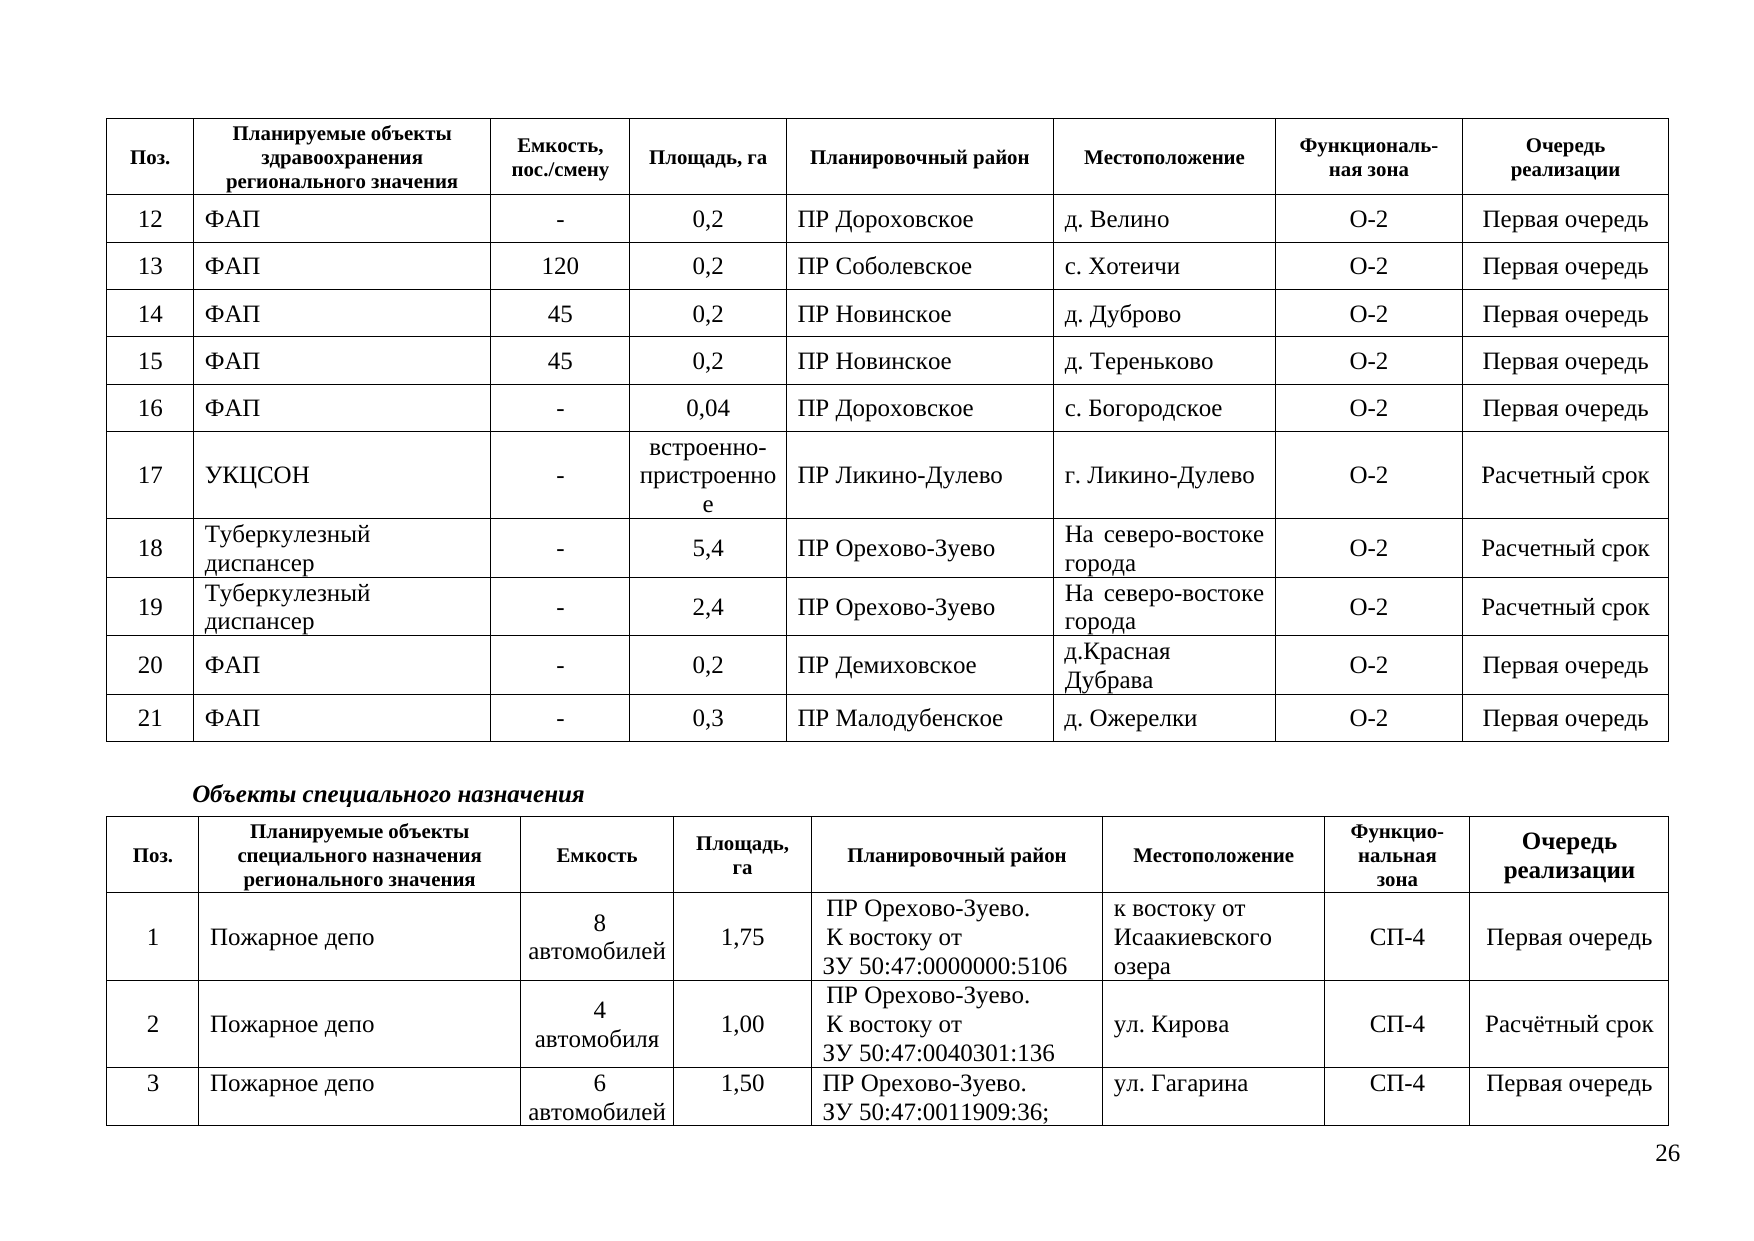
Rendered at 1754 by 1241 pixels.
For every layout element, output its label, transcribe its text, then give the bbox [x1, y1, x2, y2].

table_cell Первая очередь [1470, 893, 1668, 979]
table_cell д. Ожерелки [1054, 695, 1275, 741]
table_cell Первая очередь [1463, 385, 1668, 431]
table_header Планируемые объекты здравоохранения регионального значения [194, 119, 490, 194]
table_header Местоположение [1103, 817, 1324, 892]
table_cell - [491, 636, 629, 694]
table_cell к востоку от Исаакиевского озера [1103, 893, 1324, 979]
table_cell СП-4 [1325, 981, 1469, 1067]
table_cell Первая очередь [1463, 290, 1668, 336]
table_cell О-2 [1276, 519, 1462, 577]
table_cell 0,2 [630, 290, 786, 336]
table_cell 1,50 [674, 1068, 811, 1125]
table_cell О-2 [1276, 290, 1462, 336]
table_cell с. Хотеичи [1054, 243, 1275, 289]
table_cell 19 [107, 578, 193, 635]
table_header Поз. [107, 119, 193, 194]
table_cell Расчетный срок [1463, 578, 1668, 635]
table_cell Первая очередь [1463, 695, 1668, 741]
table_cell ФАП [194, 636, 490, 694]
table_cell 45 [491, 337, 629, 383]
table_cell 13 [107, 243, 193, 289]
table_cell 4 автомобиля [521, 981, 673, 1067]
table_cell 21 [107, 695, 193, 741]
table_cell ПР Ликино-Дулево [787, 432, 1053, 518]
table_cell ПР Орехово-Зуево. ЗУ 50:47:0011909:36; ЗУ 50:47:0011909:14; к северу от ЗУ 50:47:0011909:14. [812, 1068, 1102, 1125]
table_cell 18 [107, 519, 193, 577]
table_cell ПР Орехово-Зуево. К востоку от ЗУ 50:47:0000000:5106 [812, 893, 1102, 979]
table_cell ПР Орехово-Зуево [787, 578, 1053, 635]
text Объекты специального назначения [118, 779, 1680, 808]
table_header Планировочный район [787, 119, 1053, 194]
table_cell 20 [107, 636, 193, 694]
table_cell 120 [491, 243, 629, 289]
table_header Емкость, пос./смену [491, 119, 629, 194]
table_cell О-2 [1276, 432, 1462, 518]
table_cell 12 [107, 195, 193, 242]
table_cell 16 [107, 385, 193, 431]
table_cell д. Велино [1054, 195, 1275, 242]
table_header Емкость [521, 817, 673, 892]
table_cell Первая очередь [1463, 195, 1668, 242]
table_cell СП-4 [1325, 1068, 1469, 1125]
table_cell ФАП [194, 195, 490, 242]
table_cell - [491, 385, 629, 431]
table_cell 2,4 [630, 578, 786, 635]
table_cell - [491, 432, 629, 518]
table_cell ПР Дороховское [787, 385, 1053, 431]
table_cell Первая очередь [1463, 337, 1668, 383]
table_cell ПР Орехово-Зуево [787, 519, 1053, 577]
table_cell 0,2 [630, 243, 786, 289]
table_cell ул. Кирова [1103, 981, 1324, 1067]
table_cell Расчетный срок [1463, 432, 1668, 518]
table_header Местоположение [1054, 119, 1275, 194]
table_cell 14 [107, 290, 193, 336]
table_cell Пожарное депо [199, 981, 520, 1067]
table_cell О-2 [1276, 195, 1462, 242]
table_cell - [491, 578, 629, 635]
table_cell 0,3 [630, 695, 786, 741]
table_cell ФАП [194, 337, 490, 383]
table_cell 3 [107, 1068, 198, 1125]
table_cell 1,00 [674, 981, 811, 1067]
table_cell Туберкулезный диспансер [194, 519, 490, 577]
table_cell 1,75 [674, 893, 811, 979]
table_cell 17 [107, 432, 193, 518]
table_cell О-2 [1276, 636, 1462, 694]
table_cell Пожарное депо [199, 893, 520, 979]
table_cell О-2 [1276, 385, 1462, 431]
table_cell 2 [107, 981, 198, 1067]
table_cell с. Богородское [1054, 385, 1275, 431]
table_cell - [491, 195, 629, 242]
table_cell ПР Орехово-Зуево. К востоку от ЗУ 50:47:0040301:136 [812, 981, 1102, 1067]
table_cell Первая очередь [1470, 1068, 1668, 1125]
table_cell 0,2 [630, 195, 786, 242]
table_header Планируемые объекты специального назначения регионального значения [199, 817, 520, 892]
table_cell О-2 [1276, 695, 1462, 741]
table_cell д. Тереньково [1054, 337, 1275, 383]
table_cell ПР Дороховское [787, 195, 1053, 242]
table_cell 0,2 [630, 337, 786, 383]
table_cell ФАП [194, 695, 490, 741]
table_cell ФАП [194, 290, 490, 336]
table_header Площадь, га [630, 119, 786, 194]
table_cell Первая очередь [1463, 243, 1668, 289]
table_cell 0,04 [630, 385, 786, 431]
table_cell Туберкулезный диспансер [194, 578, 490, 635]
table_cell ул. Гагарина [1103, 1068, 1324, 1125]
table_header Очередь реализации [1463, 119, 1668, 194]
table_cell 1 [107, 893, 198, 979]
table_header Площадь, га [674, 817, 811, 892]
table_cell ПР Новинское [787, 290, 1053, 336]
table_cell Первая очередь [1463, 636, 1668, 694]
table_header Поз. [107, 817, 198, 892]
table_cell ПР Соболевское [787, 243, 1053, 289]
table_cell - [491, 695, 629, 741]
table_cell О-2 [1276, 243, 1462, 289]
table_cell О-2 [1276, 578, 1462, 635]
table_header Функцио-нальная зона [1325, 817, 1469, 892]
table_cell СП-4 [1325, 893, 1469, 979]
table_cell д.Красная Дубрава [1054, 636, 1275, 694]
table_cell На северо-востоке города [1054, 519, 1275, 577]
table_cell г. Ликино-Дулево [1054, 432, 1275, 518]
table_cell Расчётный срок [1470, 981, 1668, 1067]
table_cell - [491, 519, 629, 577]
table_cell ПР Малодубенское [787, 695, 1053, 741]
table_cell УКЦСОН [194, 432, 490, 518]
table_cell 6 автомобилей [521, 1068, 673, 1125]
table_cell 45 [491, 290, 629, 336]
table_cell О-2 [1276, 337, 1462, 383]
table_cell 0,2 [630, 636, 786, 694]
table_cell д. Дуброво [1054, 290, 1275, 336]
table_cell ФАП [194, 243, 490, 289]
table_cell 8 автомобилей [521, 893, 673, 979]
table_cell встроенно-пристроенное [630, 432, 786, 518]
table_cell На северо-востоке города [1054, 578, 1275, 635]
table_cell ПР Новинское [787, 337, 1053, 383]
table_cell Пожарное депо [199, 1068, 520, 1125]
table_cell 5,4 [630, 519, 786, 577]
table_cell Расчетный срок [1463, 519, 1668, 577]
table_cell 15 [107, 337, 193, 383]
table_header Очередь реализации [1470, 817, 1668, 892]
table_header Планировочный район [812, 817, 1102, 892]
table_header Функциональ-ная зона [1276, 119, 1462, 194]
table_cell ПР Демиховское [787, 636, 1053, 694]
table_cell ФАП [194, 385, 490, 431]
